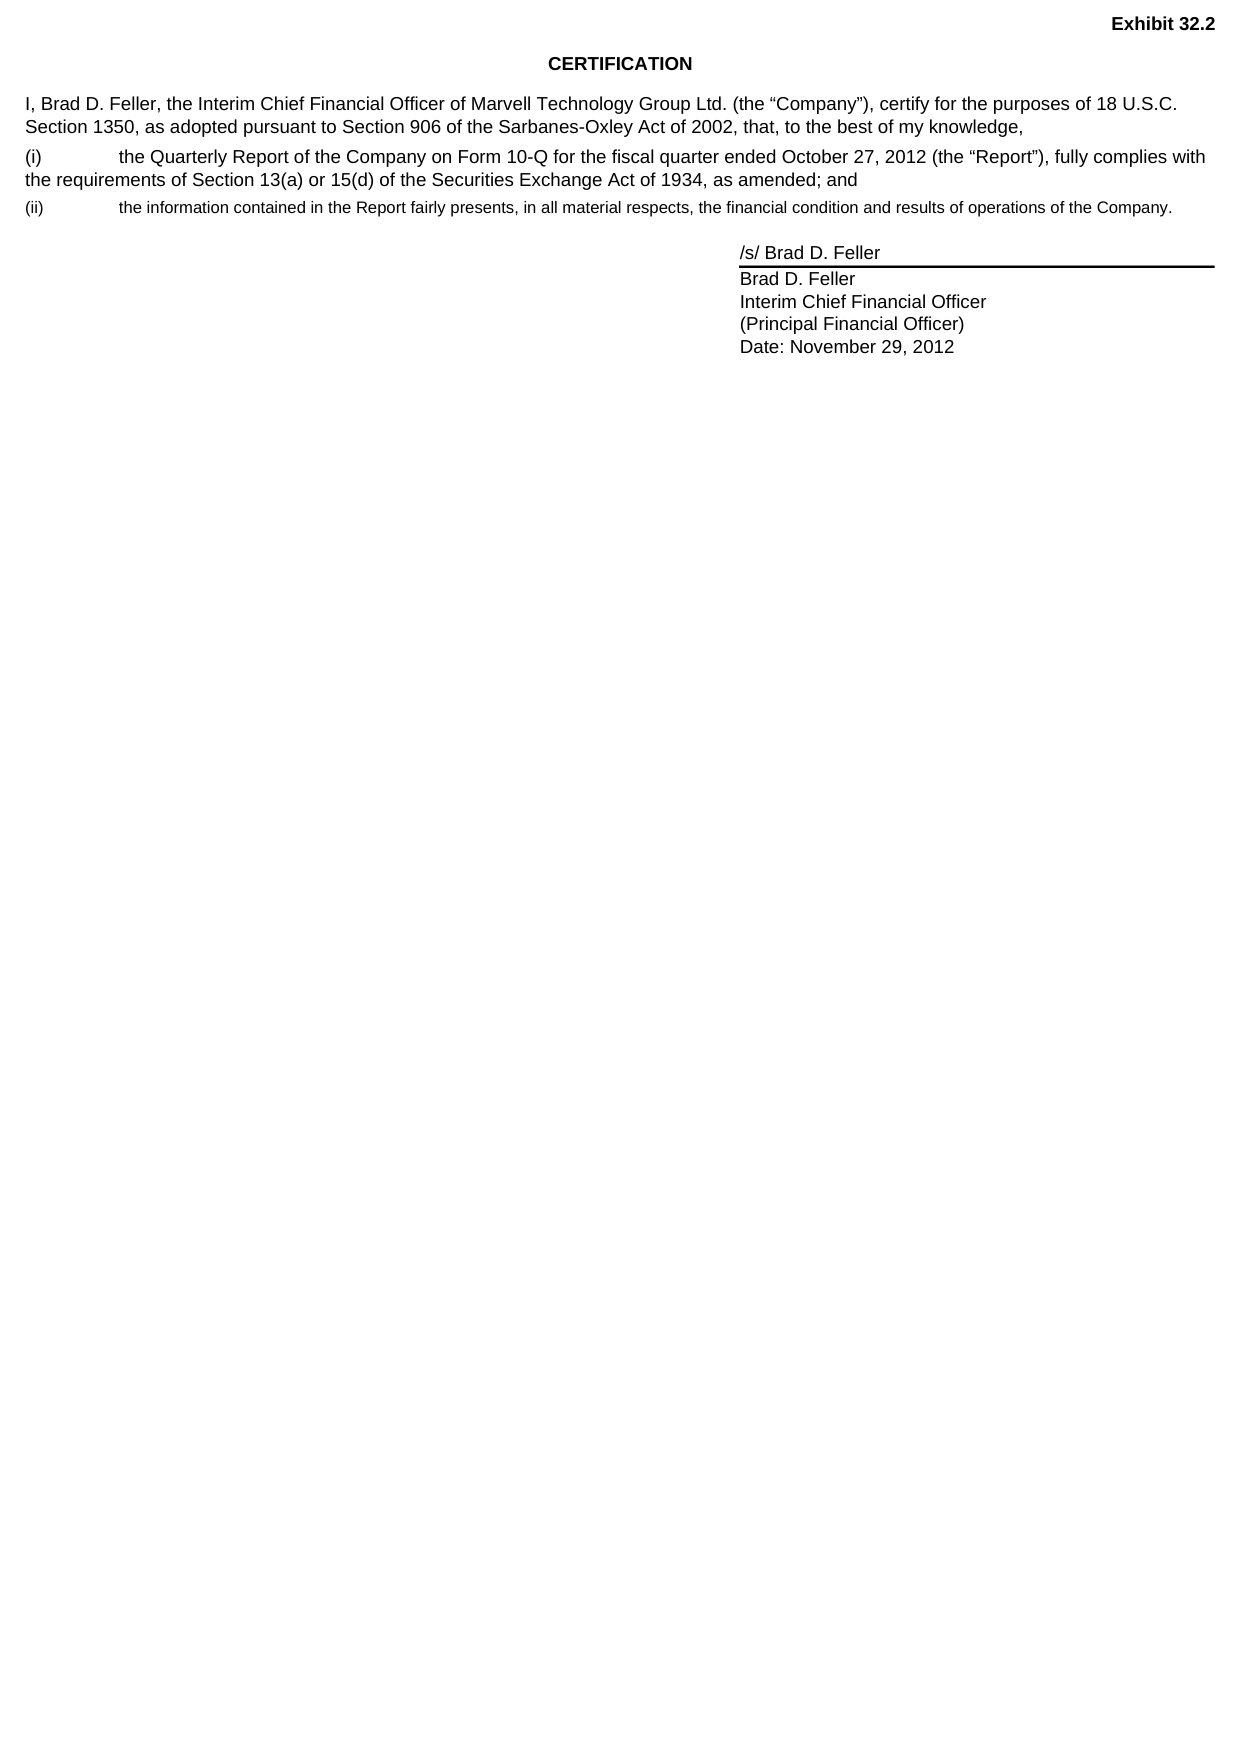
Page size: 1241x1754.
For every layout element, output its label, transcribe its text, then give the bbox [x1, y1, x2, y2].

text Interim Chief Financial Officer [739, 290, 1215, 312]
text /s/ Brad D. Feller [739, 242, 1215, 263]
text Brad D. Feller [739, 267, 1215, 289]
text (Principal Financial Officer) [739, 313, 1215, 334]
text CERTIFICATION [25, 52, 1215, 74]
text Exhibit 32.2 [25, 13, 1215, 34]
text Date: November 29, 2012 [739, 335, 1215, 357]
list the Quarterly Report of the Company on Form 10-Q for the fiscal quarter ended October 27, 2012 (the “Report”), fully complies with the requirements of Section 13(a) or 15(d) of the Securities Exchange Act of 1934, as amended; and [25, 145, 1215, 191]
list the information contained in the Report fairly presents, in all material respects, the financial condition and results of operations of the Company. [25, 198, 1215, 217]
text I, Brad D. Feller, the Interim Chief Financial Officer of Marvell Technology Group Ltd. (the “Company”), certify for the purposes of 18 U.S.C. Section 1350, as adopted pursuant to Section 906 of the Sarbanes-Oxley Act of 2002, that, to the best of my knowledge, [25, 92, 1201, 138]
